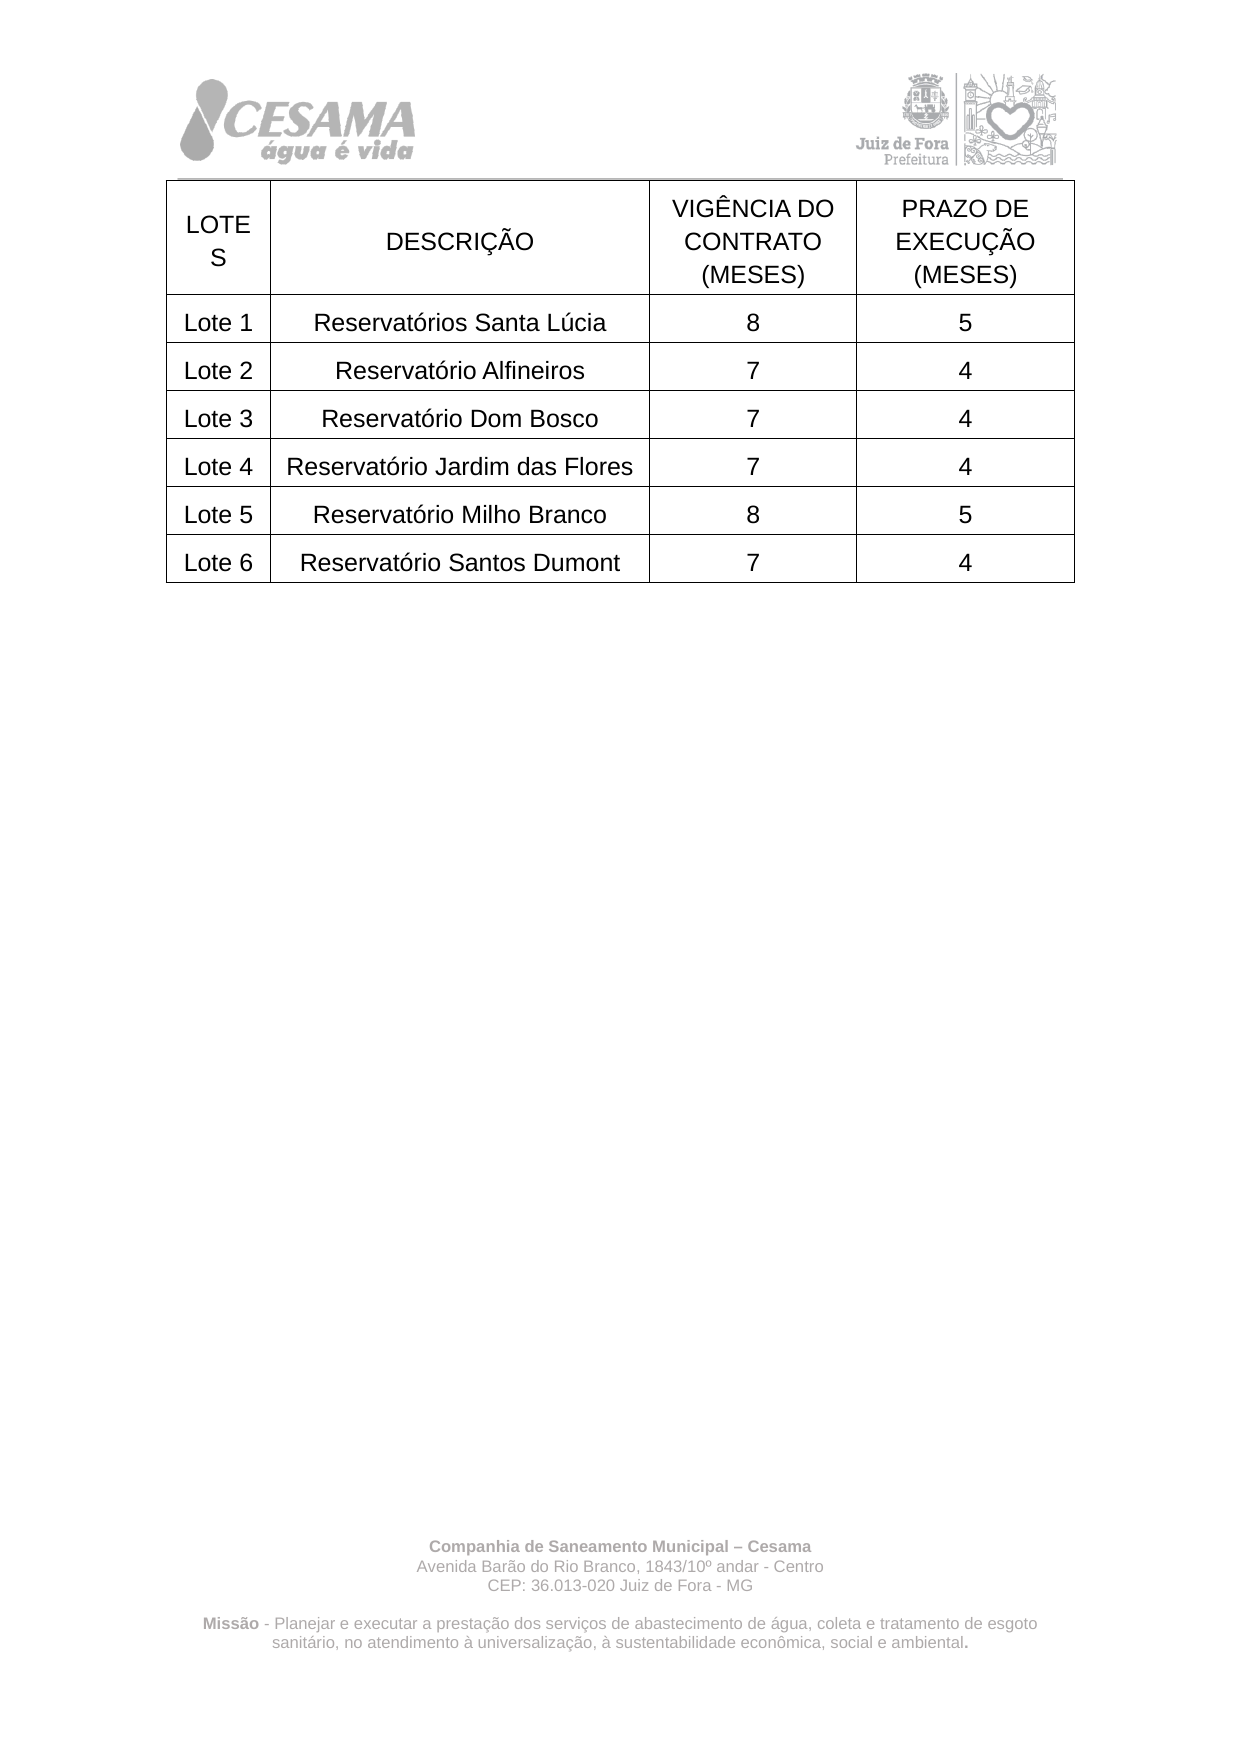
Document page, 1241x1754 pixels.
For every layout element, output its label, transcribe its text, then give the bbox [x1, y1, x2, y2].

table_header DESCRIÇÃO [271, 181, 649, 294]
table_cell 4 [857, 439, 1074, 486]
table_cell 5 [857, 487, 1074, 534]
table_cell Lote 3 [167, 391, 270, 438]
table_cell Reservatório Santos Dumont [271, 535, 649, 582]
table_cell Reservatórios Santa Lúcia [271, 295, 649, 342]
table_cell 7 [650, 343, 856, 390]
table_cell 4 [857, 343, 1074, 390]
table_cell Lote 4 [167, 439, 270, 486]
table_cell Reservatório Dom Bosco [271, 391, 649, 438]
table_cell 4 [857, 391, 1074, 438]
table_cell Reservatório Alfineiros [271, 343, 649, 390]
table_cell 7 [650, 439, 856, 486]
table_cell Lote 1 [167, 295, 270, 342]
table_cell Lote 2 [167, 343, 270, 390]
table_cell Lote 5 [167, 487, 270, 534]
table_cell Reservatório Jardim das Flores [271, 439, 649, 486]
table_header LOTES [167, 181, 270, 294]
table_cell 7 [650, 391, 856, 438]
table_cell 7 [650, 535, 856, 582]
table_cell 8 [650, 295, 856, 342]
picture [177, 73, 1063, 180]
table_cell 8 [650, 487, 856, 534]
table_cell Lote 6 [167, 535, 270, 582]
table_cell 4 [857, 535, 1074, 582]
table_header PRAZO DE EXECUÇÃO (MESES) [857, 181, 1074, 294]
table_header VIGÊNCIA DO CONTRATO (MESES) [650, 181, 856, 294]
table_cell Reservatório Milho Branco [271, 487, 649, 534]
table_cell 5 [857, 295, 1074, 342]
